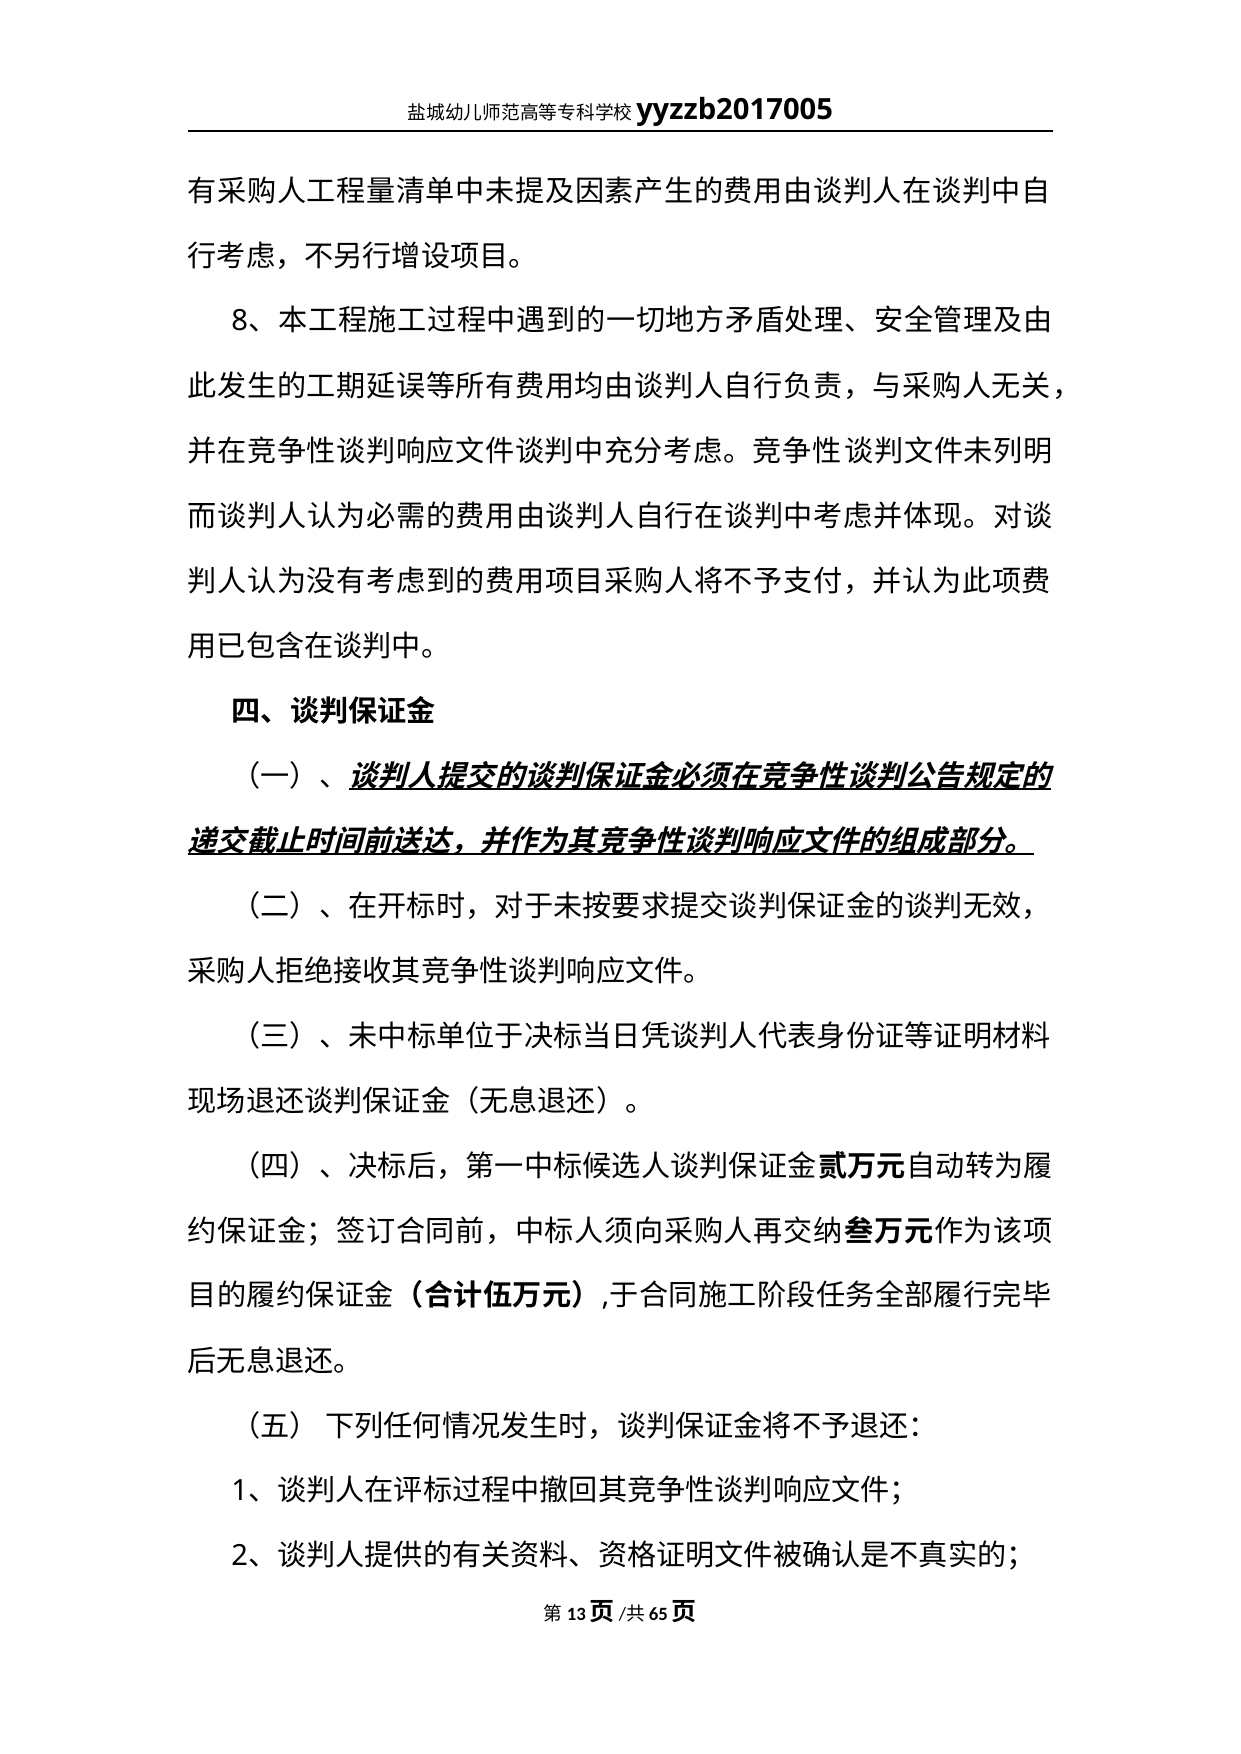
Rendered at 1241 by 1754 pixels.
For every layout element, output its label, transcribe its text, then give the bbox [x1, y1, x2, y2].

text （四）、决标后，第一中标候选人谈判保证金贰万元自动转为履约保证金；签订合同前，中标人须向采购人再交纳叁万元作为该项目的履约保证金（合计伍万元）,于合同施工阶段任务全部履行完毕后无息退还。 [187, 1131, 1053, 1391]
text （五） 下列任何情况发生时，谈判保证金将不予退还： [187, 1391, 1053, 1456]
text （一）、谈判人提交的谈判保证金必须在竞争性谈判公告规定的递交截止时间前送达，并作为其竞争性谈判响应文件的组成部分。 [187, 741, 1053, 871]
subtitle 四、谈判保证金 [187, 676, 1053, 741]
text 2、谈判人提供的有关资料、资格证明文件被确认是不真实的； [187, 1521, 1053, 1586]
text 8、本工程施工过程中遇到的一切地方矛盾处理、安全管理及由此发生的工期延误等所有费用均由谈判人自行负责，与采购人无关，并在竞争性谈判响应文件谈判中充分考虑。竞争性谈判文件未列明而谈判人认为必需的费用由谈判人自行在谈判中考虑并体现。对谈判人认为没有考虑到的费用项目采购人将不予支付，并认为此项费用已包含在谈判中。 [187, 286, 1053, 676]
text 1、谈判人在评标过程中撤回其竞争性谈判响应文件； [187, 1456, 1053, 1521]
text （三）、未中标单位于决标当日凭谈判人代表身份证等证明材料现场退还谈判保证金（无息退还）。 [187, 1001, 1053, 1131]
text （二）、在开标时，对于未按要求提交谈判保证金的谈判无效，采购人拒绝接收其竞争性谈判响应文件。 [187, 871, 1053, 1001]
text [187, 156, 1053, 286]
